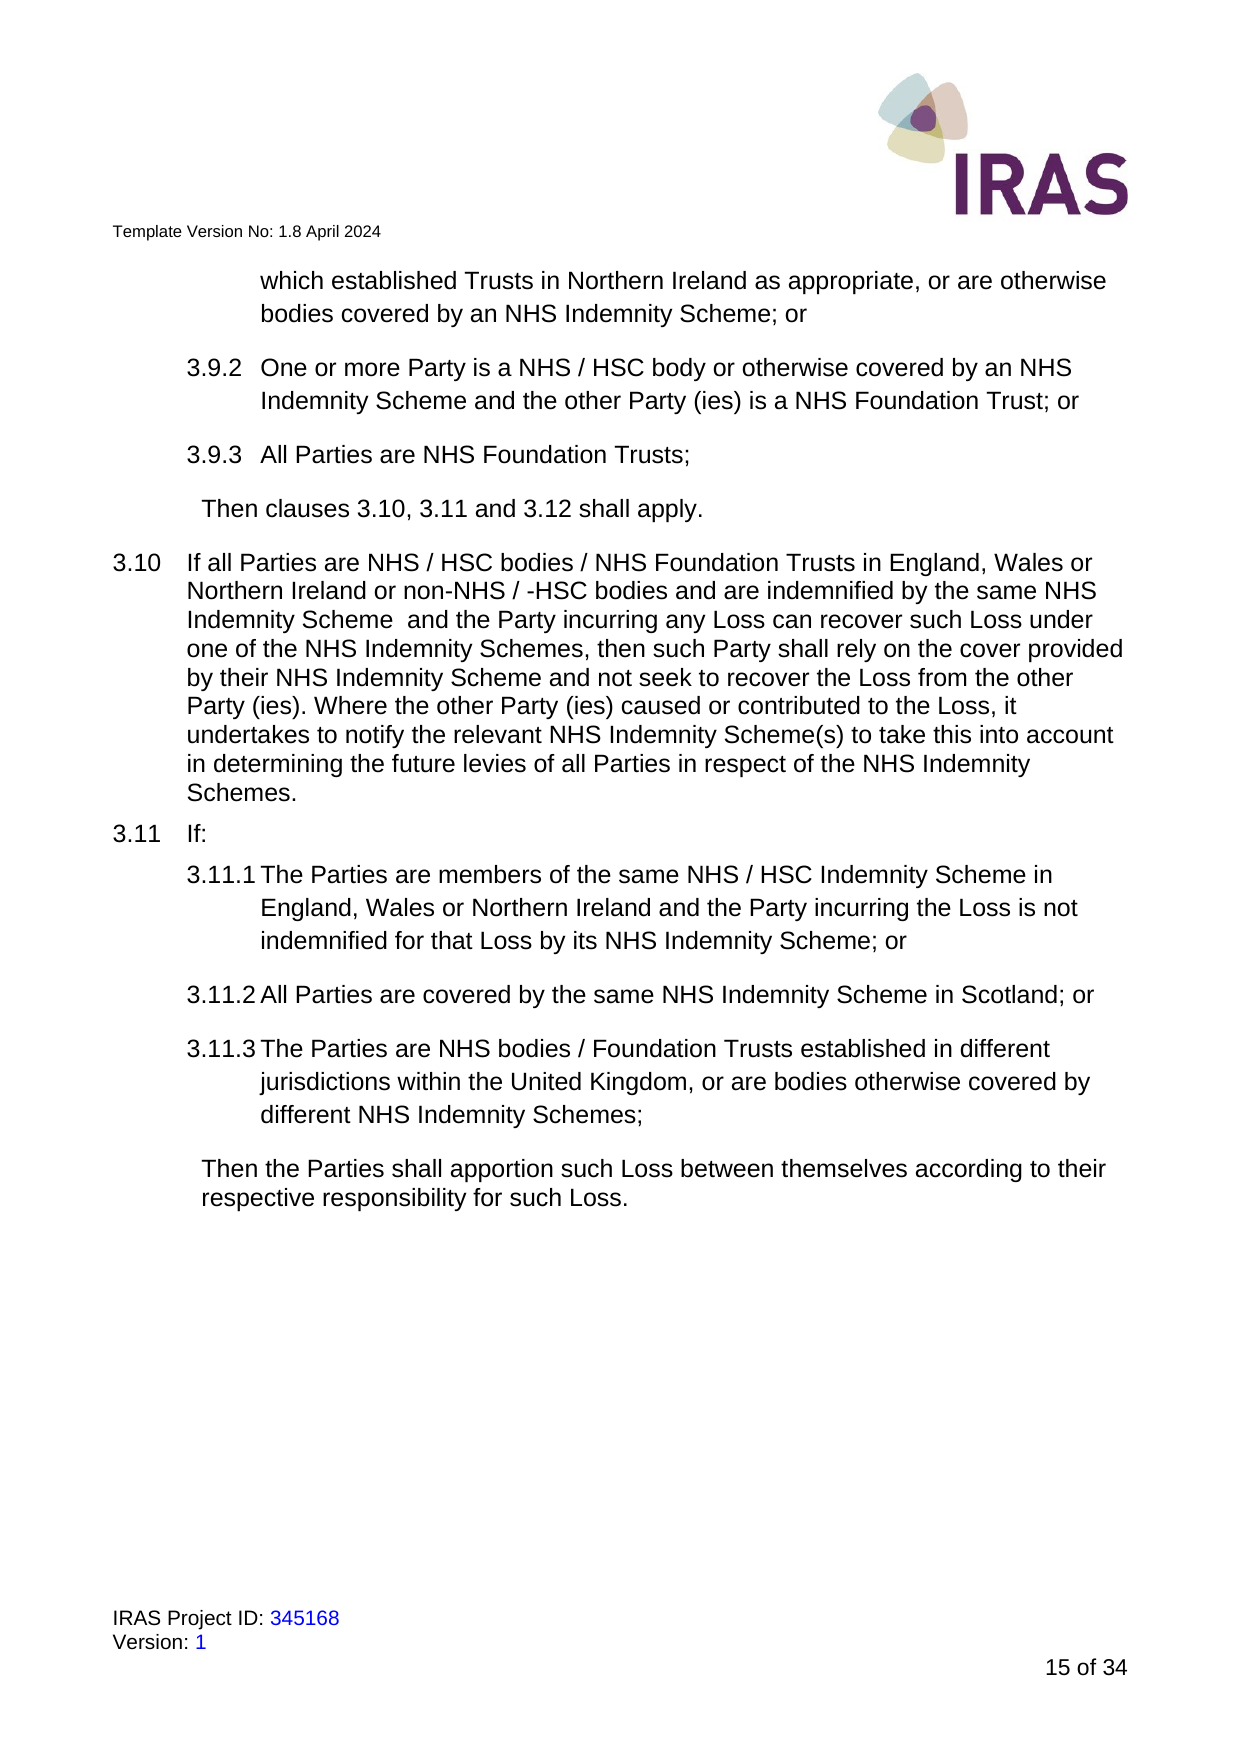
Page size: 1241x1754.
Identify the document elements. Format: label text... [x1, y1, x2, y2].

text The Parties are members of the same NHS / HSC Indemnity Scheme in England, Wales or Northern Ireland and the Party incurring the Loss is not indemnified for that Loss by its NHS Indemnity Scheme; or [186, 860, 1128, 955]
text If all Parties are NHS / HSC bodies / NHS Foundation Trusts in England, Wales or Northern Ireland or non-NHS / -HSC bodies and are indemnified by the same NHS Indemnity Scheme and the Party incurring any Loss can recover such Loss under one of the NHS Indemnity Schemes, then such Party shall rely on the cover provided by their NHS Indemnity Scheme and not seek to recover the Loss from the other Party (ies). Where the other Party (ies) caused or contributed to the Loss, it undertakes to notify the relevant NHS Indemnity Scheme(s) to take this into account in determining the future levies of all Parties in respect of the NHS Indemnity Schemes. [112, 548, 1128, 806]
text Then the Parties shall apportion such Loss between themselves according to their respective responsibility for such Loss. [201, 1154, 1128, 1211]
text The Parties are NHS bodies / Foundation Trusts established in different jurisdictions within the United Kingdom, or are bodies otherwise covered by different NHS Indemnity Schemes; [186, 1034, 1128, 1129]
text One or more Party is a NHS / HSC body or otherwise covered by an NHS Indemnity Scheme and the other Party (ies) is a NHS Foundation Trust; or [186, 353, 1128, 415]
picture [878, 73, 1128, 222]
list Then clauses 3.10, 3.11 and 3.12 shall apply. [201, 494, 1128, 522]
text All Parties are covered by the same NHS Indemnity Scheme in Scotland; or [186, 980, 1128, 1009]
text All Parties are NHS Foundation Trusts; [186, 440, 1128, 469]
text If: [112, 819, 1128, 848]
